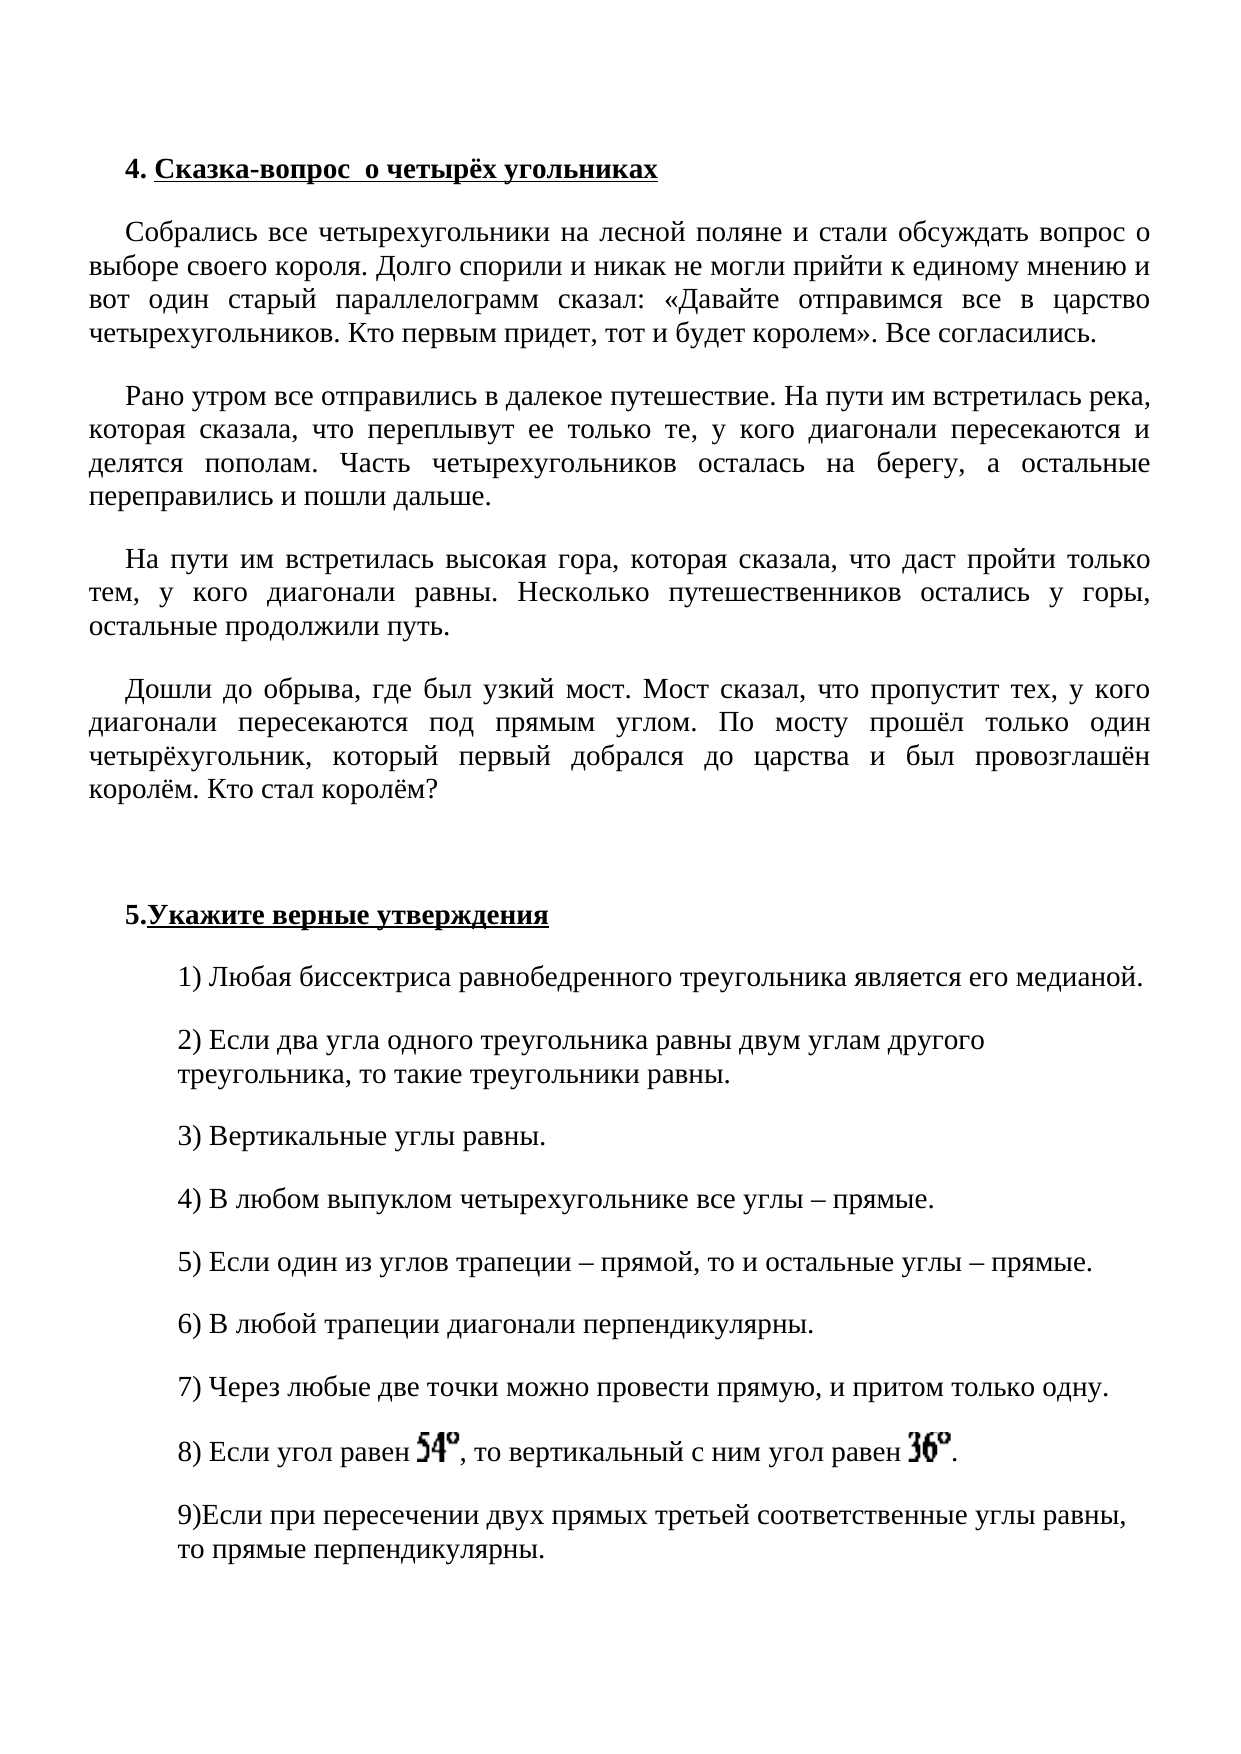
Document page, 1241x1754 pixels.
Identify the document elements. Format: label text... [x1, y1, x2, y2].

text 3) Вертикальные углы равны. [177, 1118, 1152, 1152]
text 7) Через любые две точки можно провести прямую, и притом только одну. [177, 1369, 1152, 1403]
text 5.Укажите верные утверждения [88, 897, 1152, 930]
text 8) Если угол равен , то вертикальный с ним угол равен . [177, 1432, 1152, 1468]
text 9)Если при пересечении двух прямых третьей соответственные углы равны, то прямые перпендикулярны. [177, 1497, 1152, 1564]
text 4) В любом выпуклом четырехугольнике все углы – прямые. [177, 1181, 1152, 1215]
text Дошли до обрыва, где был узкий мост. Мост сказал, что пропустит тех, у кого диагонали пересекаются под прямым углом. По мосту прошёл только один четырёхугольник, который первый добрался до царства и был провозглашён королём. Кто стал королём? [88, 671, 1152, 805]
picture [908, 1432, 951, 1462]
text 1) Любая биссектриса равнобедренного треугольника является его медианой. [177, 959, 1152, 993]
list 4. Сказка-вопрос о четырёх угольниках [88, 152, 1181, 185]
text Рано утром все отправились в далекое путешествие. На пути им встретилась река, которая сказала, что переплывут ее только те, у кого диагонали пересекаются и делятся пополам. Часть четырехугольников осталась на берегу, а остальные переправились и пошли дальше. [88, 378, 1152, 512]
text 6) В любой трапеции диагонали перпендикулярны. [177, 1307, 1152, 1340]
text На пути им встретилась высокая гора, которая сказала, что даст пройти только тем, у кого диагонали равны. Несколько путешественников остались у горы, остальные продолжили путь. [88, 541, 1152, 642]
text Собрались все четырехугольники на лесной поляне и стали обсуждать вопрос о выборе своего короля. Долго спорили и никак не могли прийти к единому мнению и вот один старый параллелограмм сказал: «Давайте отправимся все в царство четырехугольников. Кто первым придет, тот и будет королем». Все согласились. [88, 214, 1152, 348]
picture [417, 1432, 460, 1462]
text 5) Если один из углов трапеции – прямой, то и остальные углы – прямые. [177, 1244, 1152, 1277]
text 2) Если два угла одного треугольника равны двум углам другого треугольника, то такие треугольники равны. [177, 1022, 1152, 1089]
